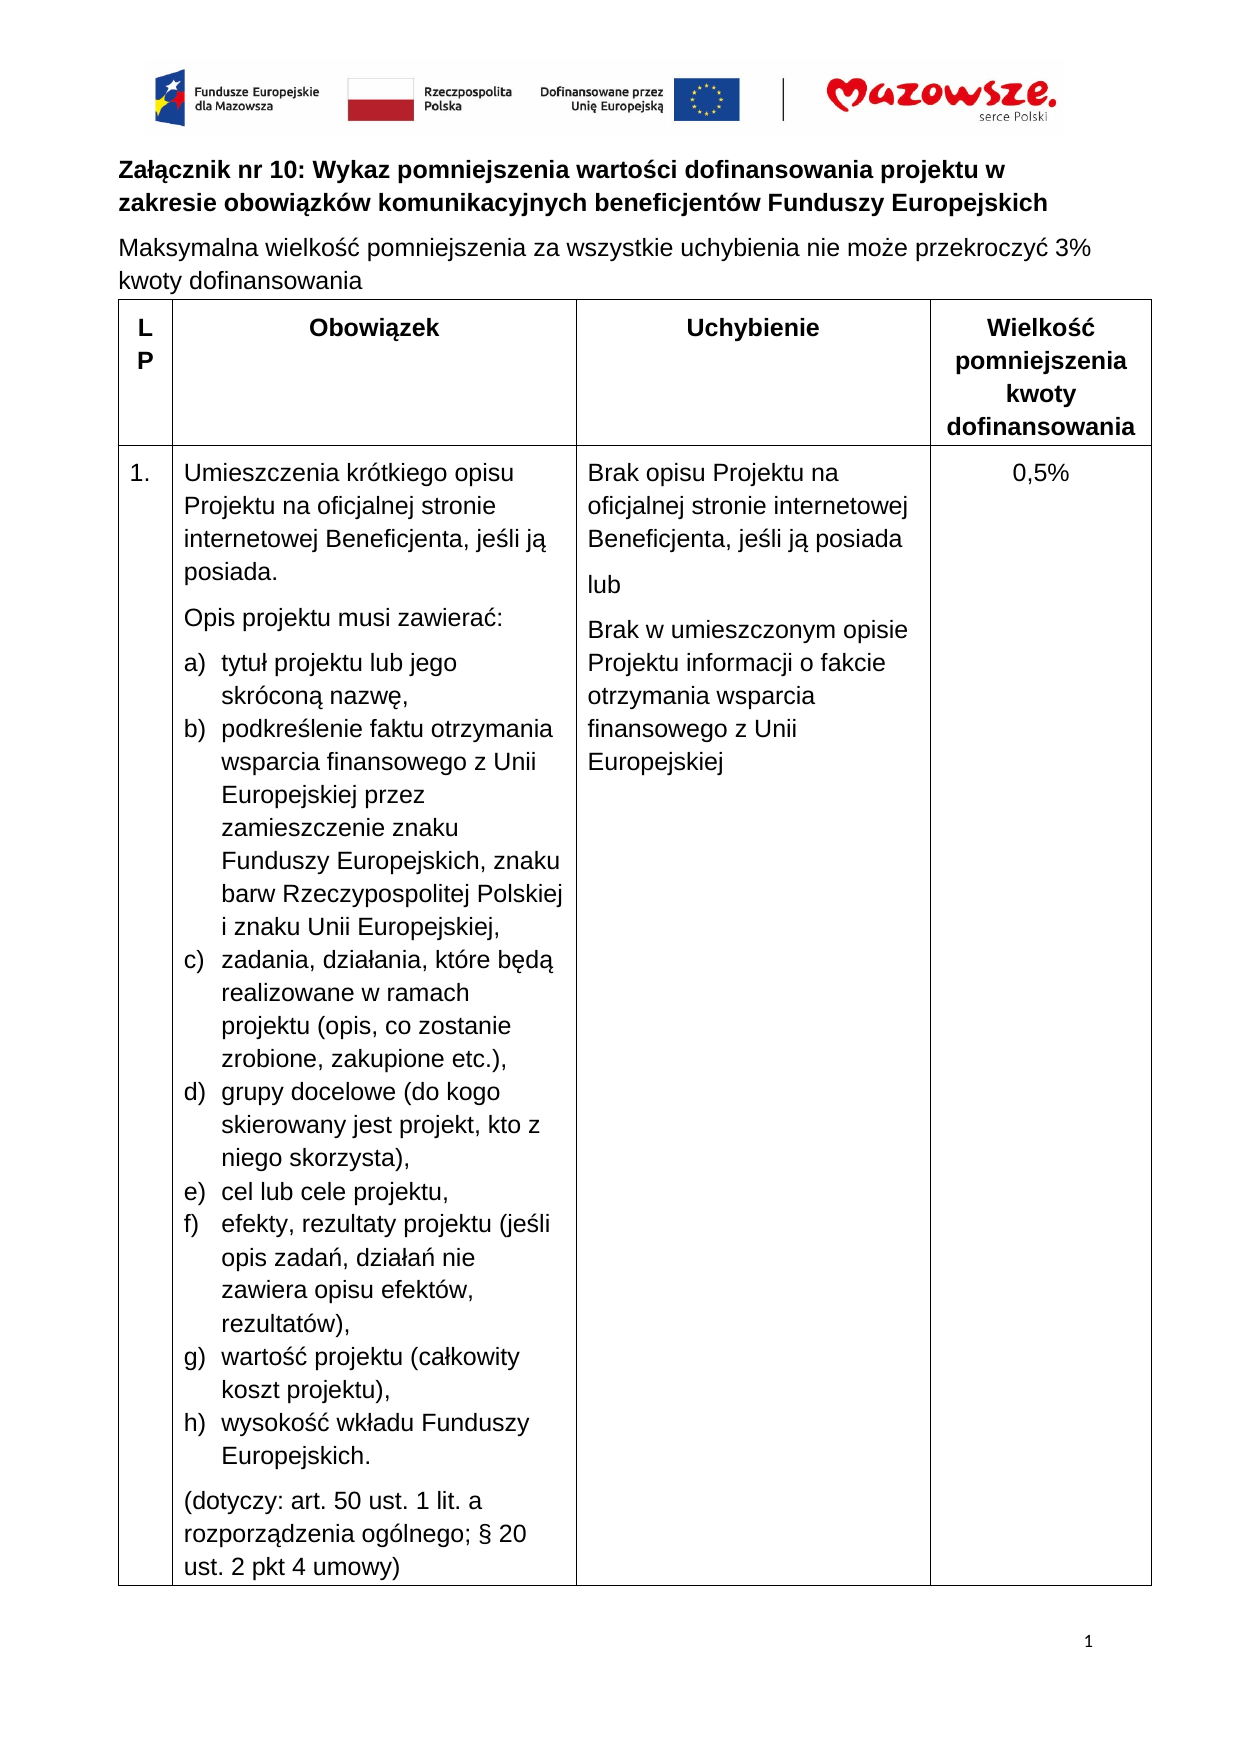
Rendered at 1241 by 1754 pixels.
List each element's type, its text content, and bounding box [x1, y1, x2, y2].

table_cell Umieszczenia krótkiego opisu Projektu na oficjalnej stronie internetowej Beneficjenta, jeśli ją posiada. Opis projektu musi zawierać: tytuł projektu lub jego skróconą nazwę, podkreślenie faktu otrzymania wsparcia finansowego z Unii Europejskiej przez zamieszczenie znaku Funduszy Europejskich, znaku barw Rzeczypospolitej Polskiej i znaku Unii Europejskiej, zadania, działania, które będą realizowane w ramach projektu (opis, co zostanie zrobione, zakupione etc.), grupy docelowe (do kogo skierowany jest projekt, kto z niego skorzysta), cel lub cele projektu, efekty, rezultaty projektu (jeśli opis zadań, działań nie zawiera opisu efektów, rezultatów), wartość projektu (całkowity koszt projektu), wysokość wkładu Funduszy Europejskich. (dotyczy: art. 50 ust. 1 lit. a rozporządzenia ogólnego; § 20 ust. 2 pkt 4 umowy) [173, 446, 576, 1585]
picture [145, 59, 1066, 136]
table_header Obowiązek [173, 300, 576, 444]
table_header Uchybienie [577, 300, 930, 444]
table_header Wielkość pomniejszenia kwoty dofinansowania [931, 300, 1151, 444]
table_header LP [119, 300, 172, 444]
table_cell 1. [119, 446, 172, 1585]
text Załącznik nr 10: Wykaz pomniejszenia wartości dofinansowania projektu w zakresie obowiązków komunikacyjnych beneficjentów Funduszy Europejskich [118, 155, 1093, 216]
table_cell 0,5% [931, 446, 1151, 1585]
table_cell Brak opisu Projektu na oficjalnej stronie internetowej Beneficjenta, jeśli ją posiada lub Brak w umieszczonym opisie Projektu informacji o fakcie otrzymania wsparcia finansowego z Unii Europejskiej [577, 446, 930, 1585]
text Maksymalna wielkość pomniejszenia za wszystkie uchybienia nie może przekroczyć 3% kwoty dofinansowania [118, 233, 1093, 295]
